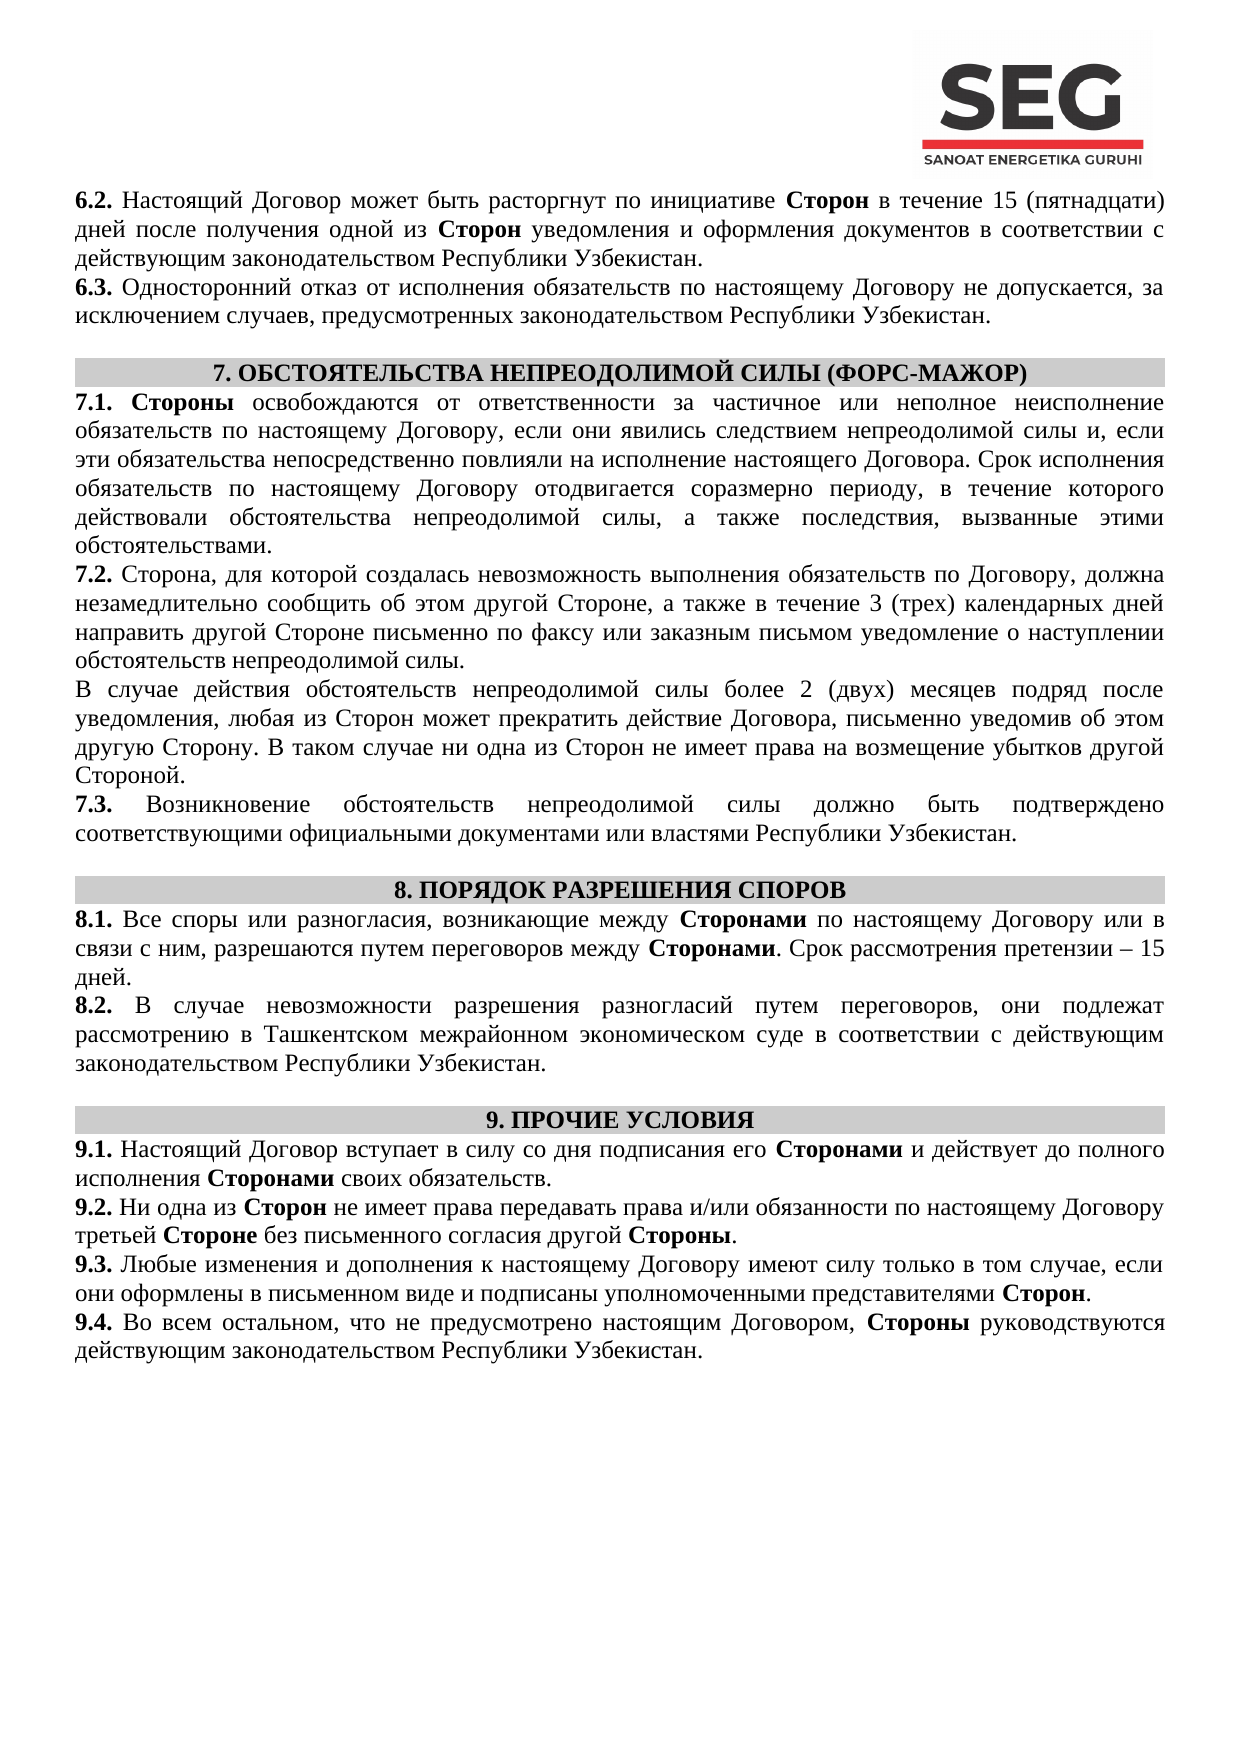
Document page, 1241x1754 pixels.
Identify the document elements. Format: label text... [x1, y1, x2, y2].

subtitle 9. ПРОЧИЕ УСЛОВИЯ [75, 1106, 1165, 1134]
text 8.2. В случае невозможности разрешения разногласий путем переговоров, они подлежат рассмотрению в Ташкентском межрайонном экономическом суде в соответствии с действующим законодательством Республики Узбекистан. [75, 991, 1165, 1077]
picture [912, 30, 1154, 179]
text 9.3. Любые изменения и дополнения к настоящему Договору имеют силу только в том случае, если они оформлены в письменном виде и подписаны уполномоченными представителями Сторон. [75, 1249, 1165, 1307]
text 7.3. Возникновение обстоятельств непреодолимой силы должно быть подтверждено соответствующими официальными документами или властями Республики Узбекистан. [75, 789, 1165, 847]
text 8.1. Все споры или разногласия, возникающие между Сторонами по настоящему Договору или в связи с ним, разрешаются путем переговоров между Сторонами. Срок рассмотрения претензии – 15 дней. [75, 904, 1165, 991]
text 6.2. Настоящий Договор может быть расторгнут по инициативе Сторон в течение 15 (пятнадцати) дней после получения одной из Сторон уведомления и оформления документов в соответствии с действующим законодательством Республики Узбекистан. [75, 186, 1165, 272]
subtitle 7. ОБСТОЯТЕЛЬСТВА НЕПРЕОДОЛИМОЙ СИЛЫ (ФОРС-МАЖОР) [75, 358, 1165, 387]
text 9.1. Настоящий Договор вступает в силу со дня подписания его Сторонами и действует до полного исполнения Сторонами своих обязательств. [75, 1134, 1165, 1192]
text 9.2. Ни одна из Сторон не имеет права передавать права и/или обязанности по настоящему Договору третьей Стороне без письменного согласия другой Стороны. [75, 1192, 1165, 1249]
text 7.2. Сторона, для которой создалась невозможность выполнения обязательств по Договору, должна незамедлительно сообщить об этом другой Стороне, а также в течение 3 (трех) календарных дней направить другой Стороне письменно по факсу или заказным письмом уведомление о наступлении обстоятельств непреодолимой силы. [75, 559, 1165, 674]
subtitle 8. ПОРЯДОК РАЗРЕШЕНИЯ СПОРОВ [75, 876, 1165, 904]
text В случае действия обстоятельств непреодолимой силы более 2 (двух) месяцев подряд после уведомления, любая из Сторон может прекратить действие Договора, письменно уведомив об этом другую Сторону. В таком случае ни одна из Сторон не имеет права на возмещение убытков другой Стороной. [75, 674, 1165, 789]
text 9.4. Во всем остальном, что не предусмотрено настоящим Договором, Стороны руководствуются действующим законодательством Республики Узбекистан. [75, 1307, 1165, 1364]
text 7.1. Стороны освобождаются от ответственности за частичное или неполное неисполнение обязательств по настоящему Договору, если они явились следствием непреодолимой силы и, если эти обязательства непосредственно повлияли на исполнение настоящего Договора. Срок исполнения обязательств по настоящему Договору отодвигается соразмерно периоду, в течение которого действовали обстоятельства непреодолимой силы, а также последствия, вызванные этими обстоятельствами. [75, 387, 1165, 559]
text 6.3. Односторонний отказ от исполнения обязательств по настоящему Договору не допускается, за исключением случаев, предусмотренных законодательством Республики Узбекистан. [75, 272, 1165, 329]
